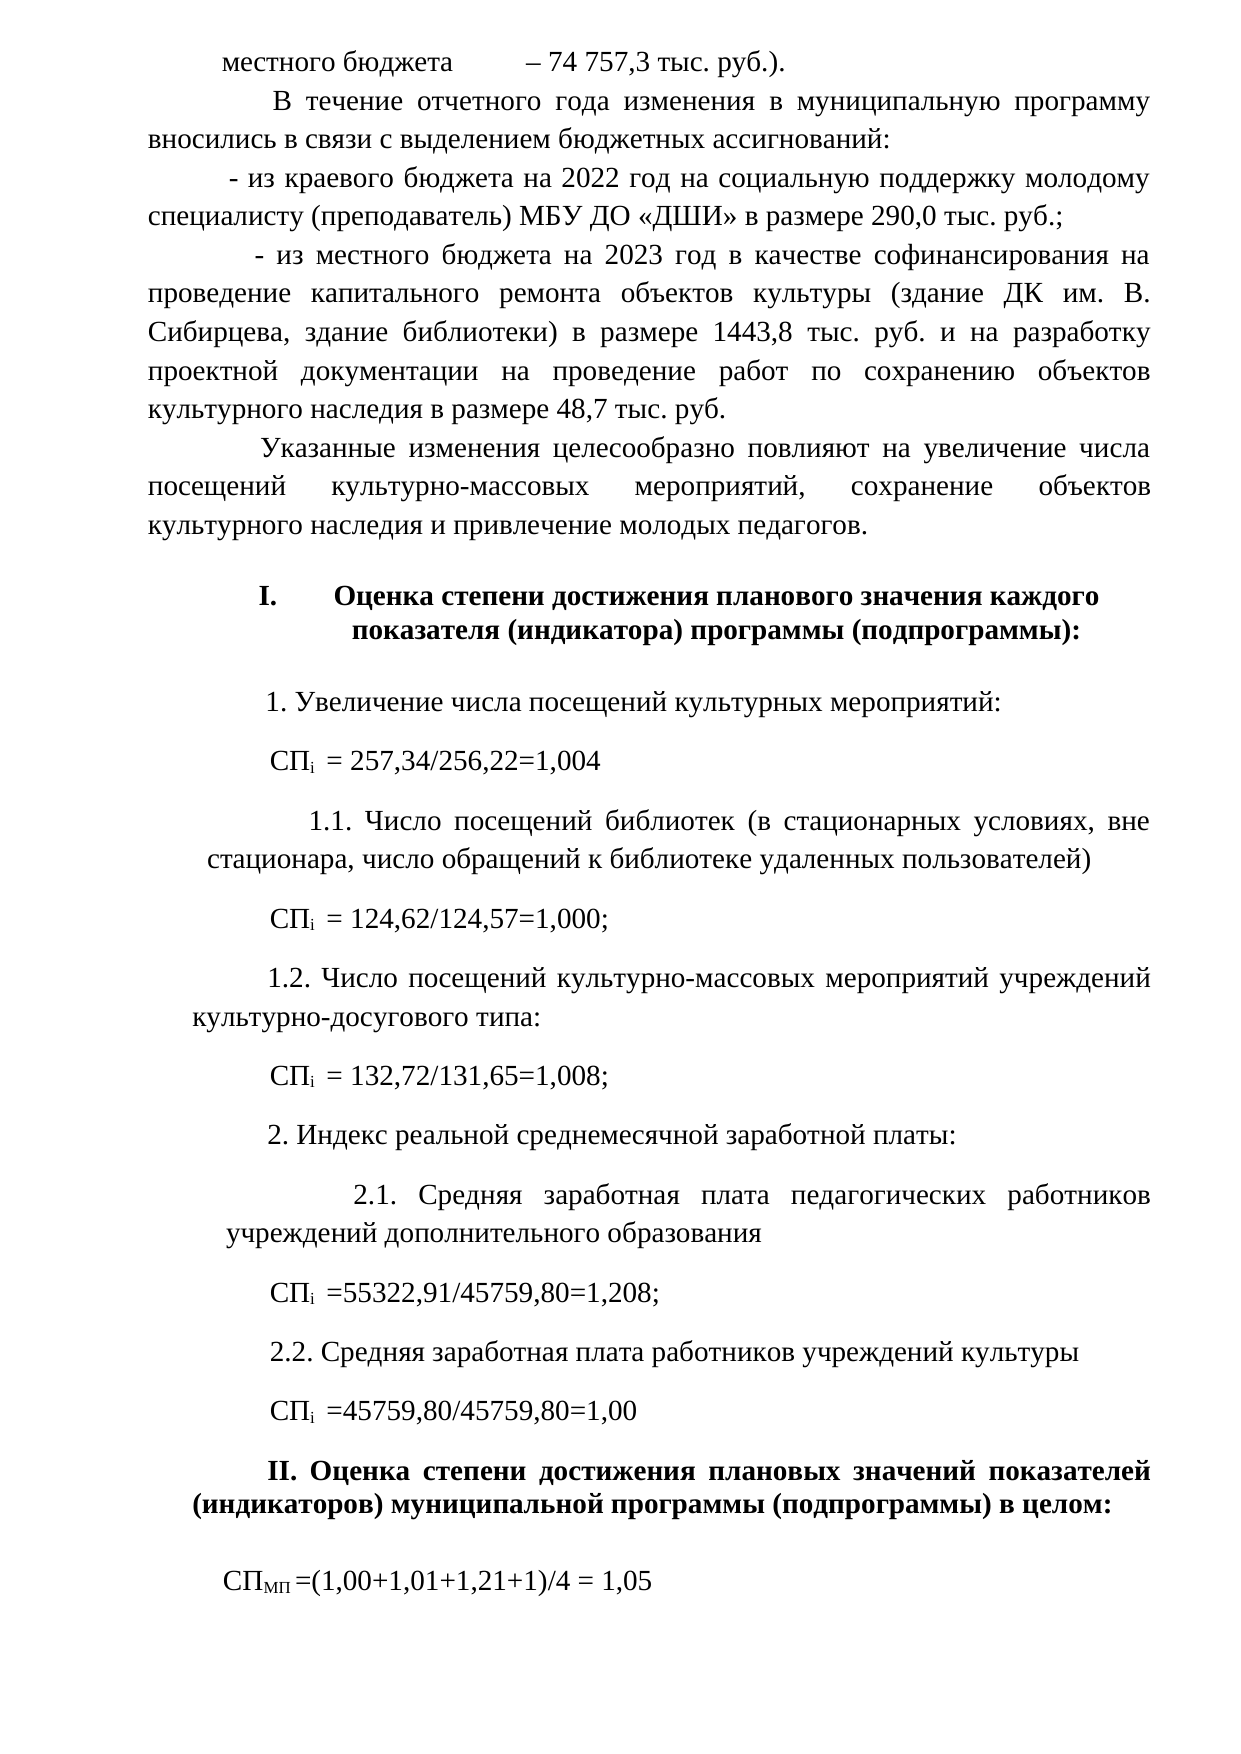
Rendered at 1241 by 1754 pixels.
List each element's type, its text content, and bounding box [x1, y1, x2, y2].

text местного бюджета – 74 757,3 тыс. руб.). [222, 44, 1152, 78]
text СПi =45759,80/45759,80=1,00 [226, 1393, 1152, 1427]
text СПi = 124,62/124,57=1,000; [226, 901, 1152, 934]
text - из местного бюджета на 2023 год в качестве софинансирования на проведение капитального ремонта объектов культуры (здание ДК им. В. Сибирцева, здание библиотеки) в размере 1443,8 тыс. руб. и на разработку проектной документации на проведение работ по сохранению объектов культурного наследия в размере 48,7 тыс. руб. [133, 237, 1152, 425]
list 1. Увеличение числа посещений культурных мероприятий: [207, 684, 1151, 718]
text СПi = 132,72/131,65=1,008; [226, 1058, 1152, 1092]
text Указанные изменения целесообразно повлияют на увеличение числа посещений культурно-массовых мероприятий, сохранение объектов культурного наследия и привлечение молодых педагогов. [133, 430, 1152, 540]
text 1.1. Число посещений библиотек (в стационарных условиях, вне стационара, число обращений к библиотеке удаленных пользователей) [207, 803, 1152, 875]
list Оценка степени достижения планового значения каждого показателя (индикатора) программы (подпрограммы): [207, 578, 1151, 646]
text СПi = 257,34/256,22=1,004 [226, 743, 1152, 777]
text СПi =55322,91/45759,80=1,208; [226, 1275, 1152, 1308]
text 2.2. Средняя заработная плата работников учреждений культуры [226, 1334, 1152, 1368]
text - из краевого бюджета на 2022 год на социальную поддержку молодому специалисту (преподаватель) МБУ ДО «ДШИ» в размере 290,0 тыс. руб.; [133, 160, 1152, 232]
text 2.1. Средняя заработная плата педагогических работников учреждений дополнительного образования [226, 1177, 1152, 1249]
text 2. Индекс реальной среднемесячной заработной платы: [192, 1117, 1152, 1151]
text СПМП =(1,00+1,01+1,21+1)/4 = 1,05 [150, 1553, 1147, 1600]
text В течение отчетного года изменения в муниципальную программу вносились в связи с выделением бюджетных ассигнований: [133, 83, 1152, 155]
text II. Оценка степени достижения плановых значений показателей (индикаторов) муниципальной программы (подпрограммы) в целом: [192, 1453, 1152, 1520]
text 1.2. Число посещений культурно-массовых мероприятий учреждений культурно-досугового типа: [192, 960, 1152, 1032]
